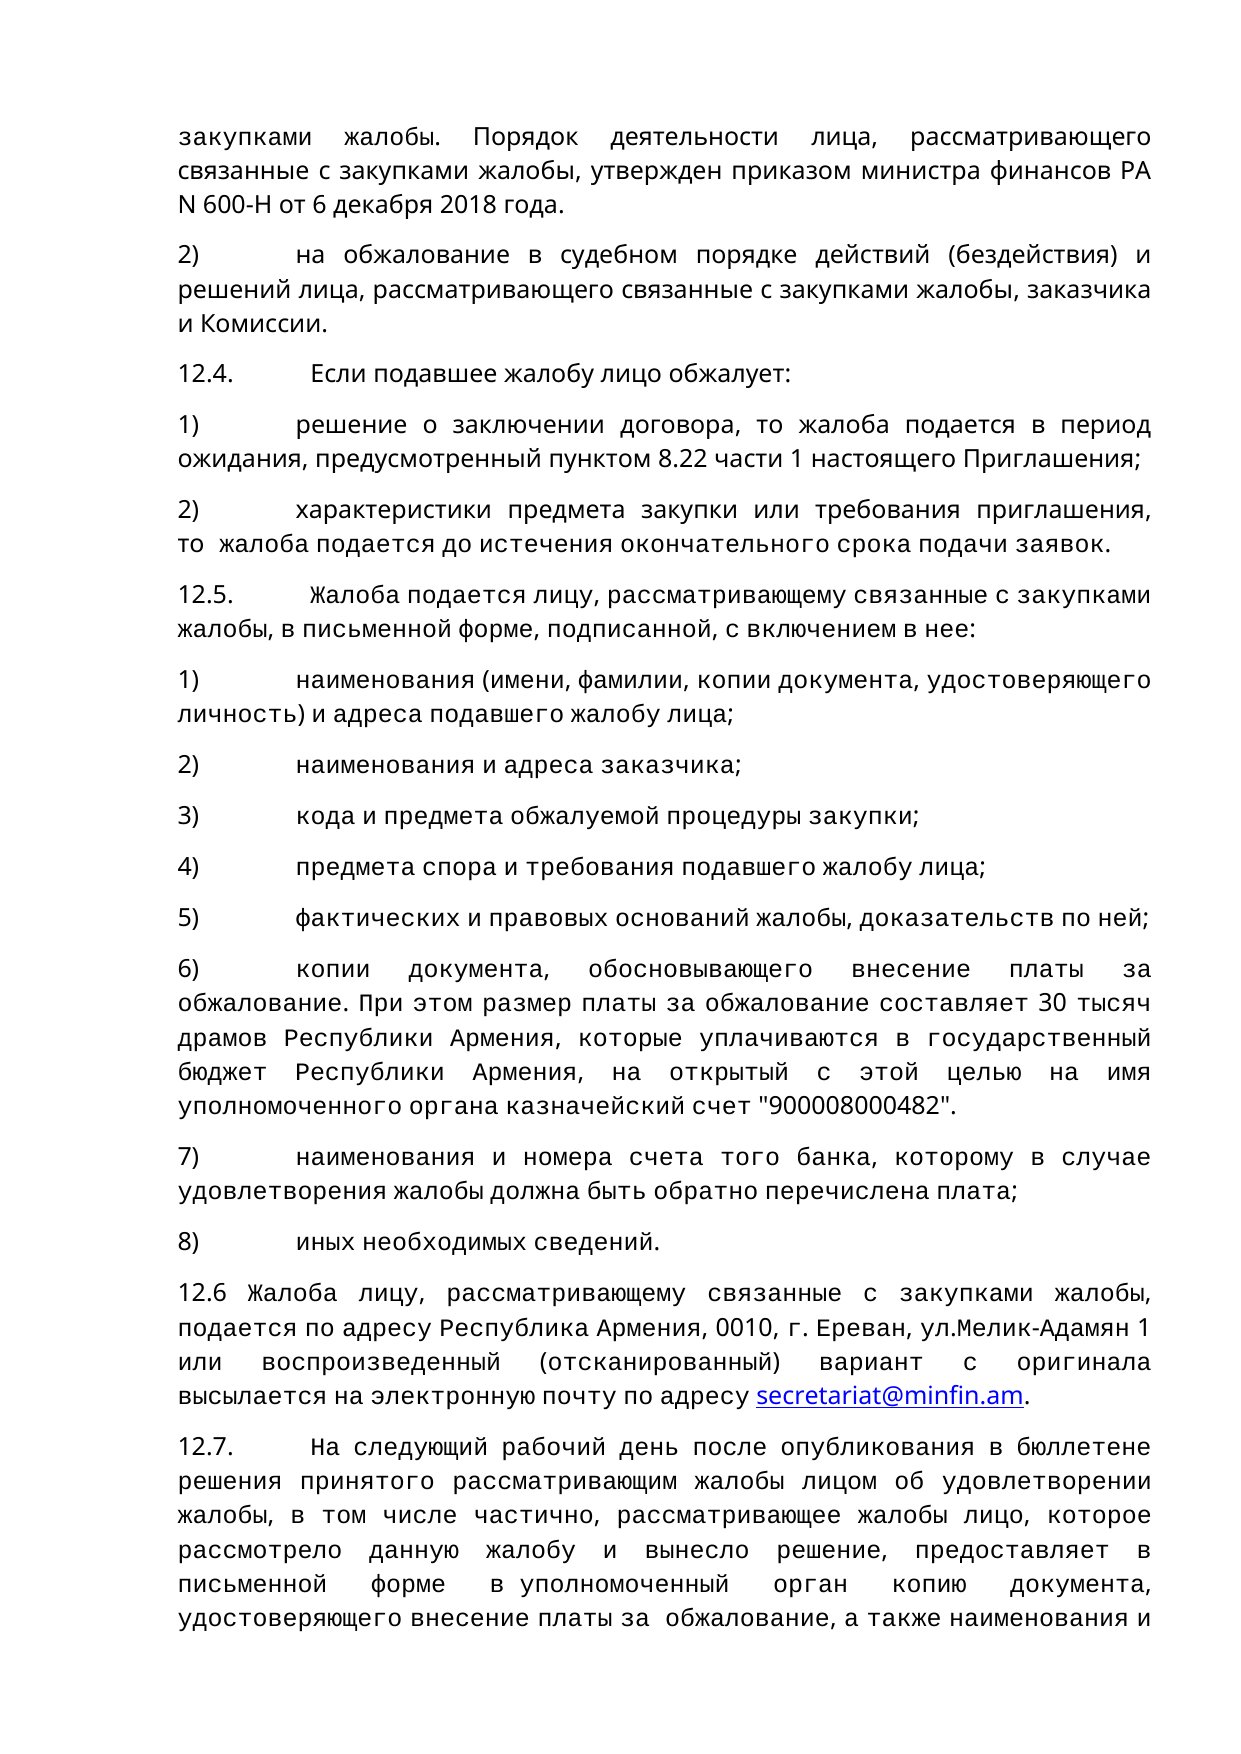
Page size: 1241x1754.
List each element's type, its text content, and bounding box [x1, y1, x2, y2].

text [177, 1429, 1152, 1634]
text 12.6 Жалоба лицу, рассматривающему связанные с закупками жалобы, подается по адресу Республика Армения, 0010, г. Ереван, ул.Мелик-Адамян 1 или воспроизведенный (отсканированный) вариант с оригинала высылается на электронную почту по адресу secretariat@minfin.am. [177, 1275, 1152, 1412]
text 12.4. Если подавшее жалобу лицо обжалует: [177, 356, 1152, 390]
text 1) решение о заключении договора, то жалоба подается в период ожидания, предусмотренный пунктом 8.22 части 1 настоящего Приглашения; [177, 407, 1152, 475]
text 2) характеристики предмета закупки или требования приглашения, то жалоба подается до истечения окончательного срока подачи заявок. [177, 492, 1152, 560]
text 5) фактических и правовых оснований жалобы, доказательств по ней; [177, 900, 1152, 934]
text 1) наименования (имени, фамилии, копии документа, удостоверяющего личность) и адреса подавшего жалобу лица; [177, 662, 1152, 730]
text 4) предмета спора и требования подавшего жалобу лица; [177, 849, 1152, 883]
text 6) копии документа, обосновывающего внесение платы за обжалование. При этом размер платы за обжалование составляет 30 тысяч драмов Республики Армения, которые уплачиваются в государственный бюджет Республики Армения, на открытый с этой целью на имя уполномоченного органа казначейский счет "900008000482". [177, 951, 1152, 1122]
text 3) кода и предмета обжалуемой процедуры закупки; [177, 798, 1152, 832]
text 12.5. Жалоба подается лицу, рассматривающему связанные с закупками жалобы, в письменной форме, подписанной, с включением в нее: [177, 577, 1152, 645]
text 8) иных необходимых сведений. [177, 1224, 1152, 1258]
text 2) наименования и адреса заказчика; [177, 747, 1152, 781]
text 7) наименования и номера счета того банка, которому в случае удовлетворения жалобы должна быть обратно перечислена плата; [177, 1139, 1152, 1207]
text 2) на обжалование в судебном порядке действий (бездействия) и решений лица, рассматривающего связанные с закупками жалобы, заказчика и Комиссии. [177, 237, 1152, 339]
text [177, 118, 1152, 221]
